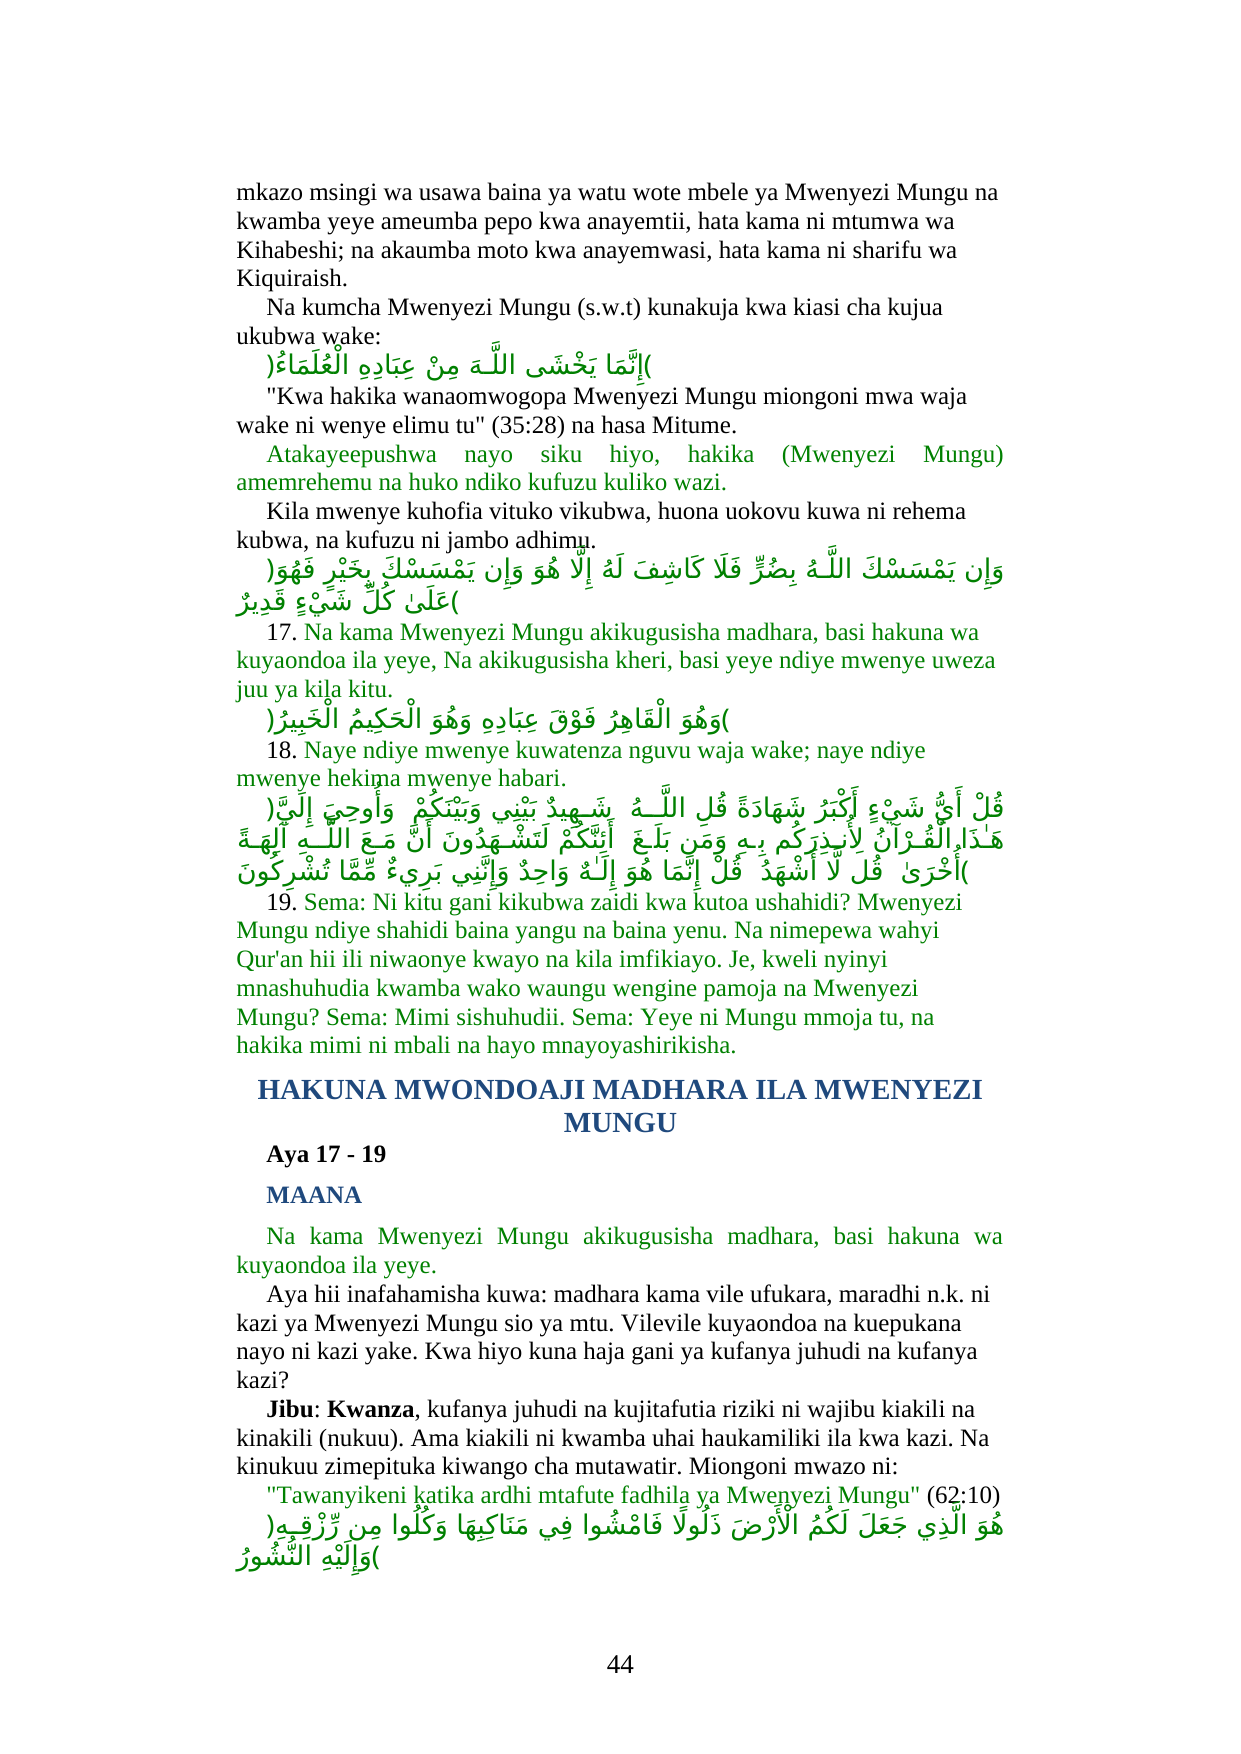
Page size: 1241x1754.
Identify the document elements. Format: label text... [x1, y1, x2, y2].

text ﴿وَهُوَ الْقَاهِرُ فَوْقَ عِبَادِهِ وَهُوَ الْحَكِيمُ الْخَبِيرُ﴾ [236, 703, 1004, 735]
subtitle HAKUNA MWONDOAJI MADHARA ILA MWENYEZI MUNGU [236, 1072, 1004, 1139]
text Jibu: Kwanza, kufanya juhudi na kujitafutia riziki ni wajibu kiakili na kinakili (nukuu). Ama kiakili ni kwamba uhai haukamiliki ila kwa kazi. Na kinukuu zimepituka kiwango cha mutawatir. Miongoni mwazo ni: [236, 1394, 1004, 1480]
text Aya 17 - 19 [236, 1139, 1004, 1168]
text Atakayeepushwa nayo siku hiyo, hakika (Mwenyezi Mungu) amemrehemu na huko ndiko kufuzu kuliko wazi. [236, 439, 1004, 496]
text ﴿وَإِن يَمْسَسْكَ اللَّـهُ بِضُرٍّ فَلَا كَاشِفَ لَهُ إِلَّا هُوَ وَإِن يَمْسَسْكَ بِخَيْرٍ فَهُوَ عَلَىٰ كُلِّ شَيْءٍ قَدِيرٌ﴾ [236, 554, 1004, 617]
text 17. Na kama Mwenyezi Mungu akikugusisha madhara, basi hakuna wa kuyaondoa ila yeye, Na akikugusisha kheri, basi yeye ndiye mwenye uweza juu ya kila kitu. [236, 617, 1004, 703]
text ﴿إِنَّمَا يَخْشَى اللَّـهَ مِنْ عِبَادِهِ الْعُلَمَاءُ﴾ [236, 350, 1004, 381]
text ﴿قُلْ أَيُّ شَيْءٍ أَكْبَرُ شَهَادَةً قُلِ اللَّـهُ شَهِيدٌ بَيْنِي وَبَيْنَكُمْ وَأُوحِيَ إِلَيَّ هَـٰذَا الْقُرْآنُ لِأُنذِرَكُم بِهِ وَمَن بَلَغَ أَئِنَّكُمْ لَتَشْهَدُونَ أَنَّ مَعَ اللَّـهِ آلِهَةً أُخْرَىٰ قُل لَّا أَشْهَدُ قُلْ إِنَّمَا هُوَ إِلَـٰهٌ وَاحِدٌ وَإِنَّنِي بَرِيءٌ مِّمَّا تُشْرِكُونَ﴾ [236, 792, 1004, 887]
text Na kumcha Mwenyezi Mungu (s.w.t) kunakuja kwa kiasi cha kujua ukubwa wake: [236, 292, 1004, 350]
text ﴿هُوَ الَّذِي جَعَلَ لَكُمُ الْأَرْضَ ذَلُولًا فَامْشُوا فِي مَنَاكِبِهَا وَكُلُوا مِن رِّزْقِهِ وَإِلَيْهِ النُّشُورُ﴾ [236, 1509, 1004, 1572]
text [236, 177, 1004, 292]
text 19. Sema: Ni kitu gani kikubwa zaidi kwa kutoa ushahidi? Mwenyezi Mungu ndiye shahidi baina yangu na baina yenu. Na nimepewa wahyi Qur'an hii ili niwaonye kwayo na kila imfikiayo. Je, kweli nyinyi mnashuhudia kwamba wako waungu wengine pamoja na Mwenyezi Mungu? Sema: Mimi sishuhudii. Sema: Yeye ni Mungu mmoja tu, na hakika mimi ni mbali na hayo mnayoyashirikisha. [236, 887, 1004, 1059]
text "Kwa hakika wanaomwogopa Mwenyezi Mungu miongoni mwa waja wake ni wenye elimu tu" (35:28) na hasa Mitume. [236, 381, 1004, 439]
text "Tawanyikeni katika ardhi mtafute fadhila ya Mwenyezi Mungu" (62:10) [236, 1480, 1004, 1509]
text Na kama Mwenyezi Mungu akikugusisha madhara, basi hakuna wa kuyaondoa ila yeye. [236, 1221, 1004, 1279]
text Kila mwenye kuhofia vituko vikubwa, huona uokovu kuwa ni rehema kubwa, na kufuzu ni jambo adhimu. [236, 496, 1004, 554]
text Aya hii inafahamisha kuwa: madhara kama vile ufukara, maradhi n.k. ni kazi ya Mwenyezi Mungu sio ya mtu. Vilevile kuyaondoa na kuepukana nayo ni kazi yake. Kwa hiyo kuna haja gani ya kufanya juhudi na kufanya kazi? [236, 1279, 1004, 1394]
text 18. Naye ndiye mwenye kuwatenza nguvu waja wake; naye ndiye mwenye hekima mwenye habari. [236, 735, 1004, 792]
subtitle MAANA [236, 1180, 1004, 1209]
